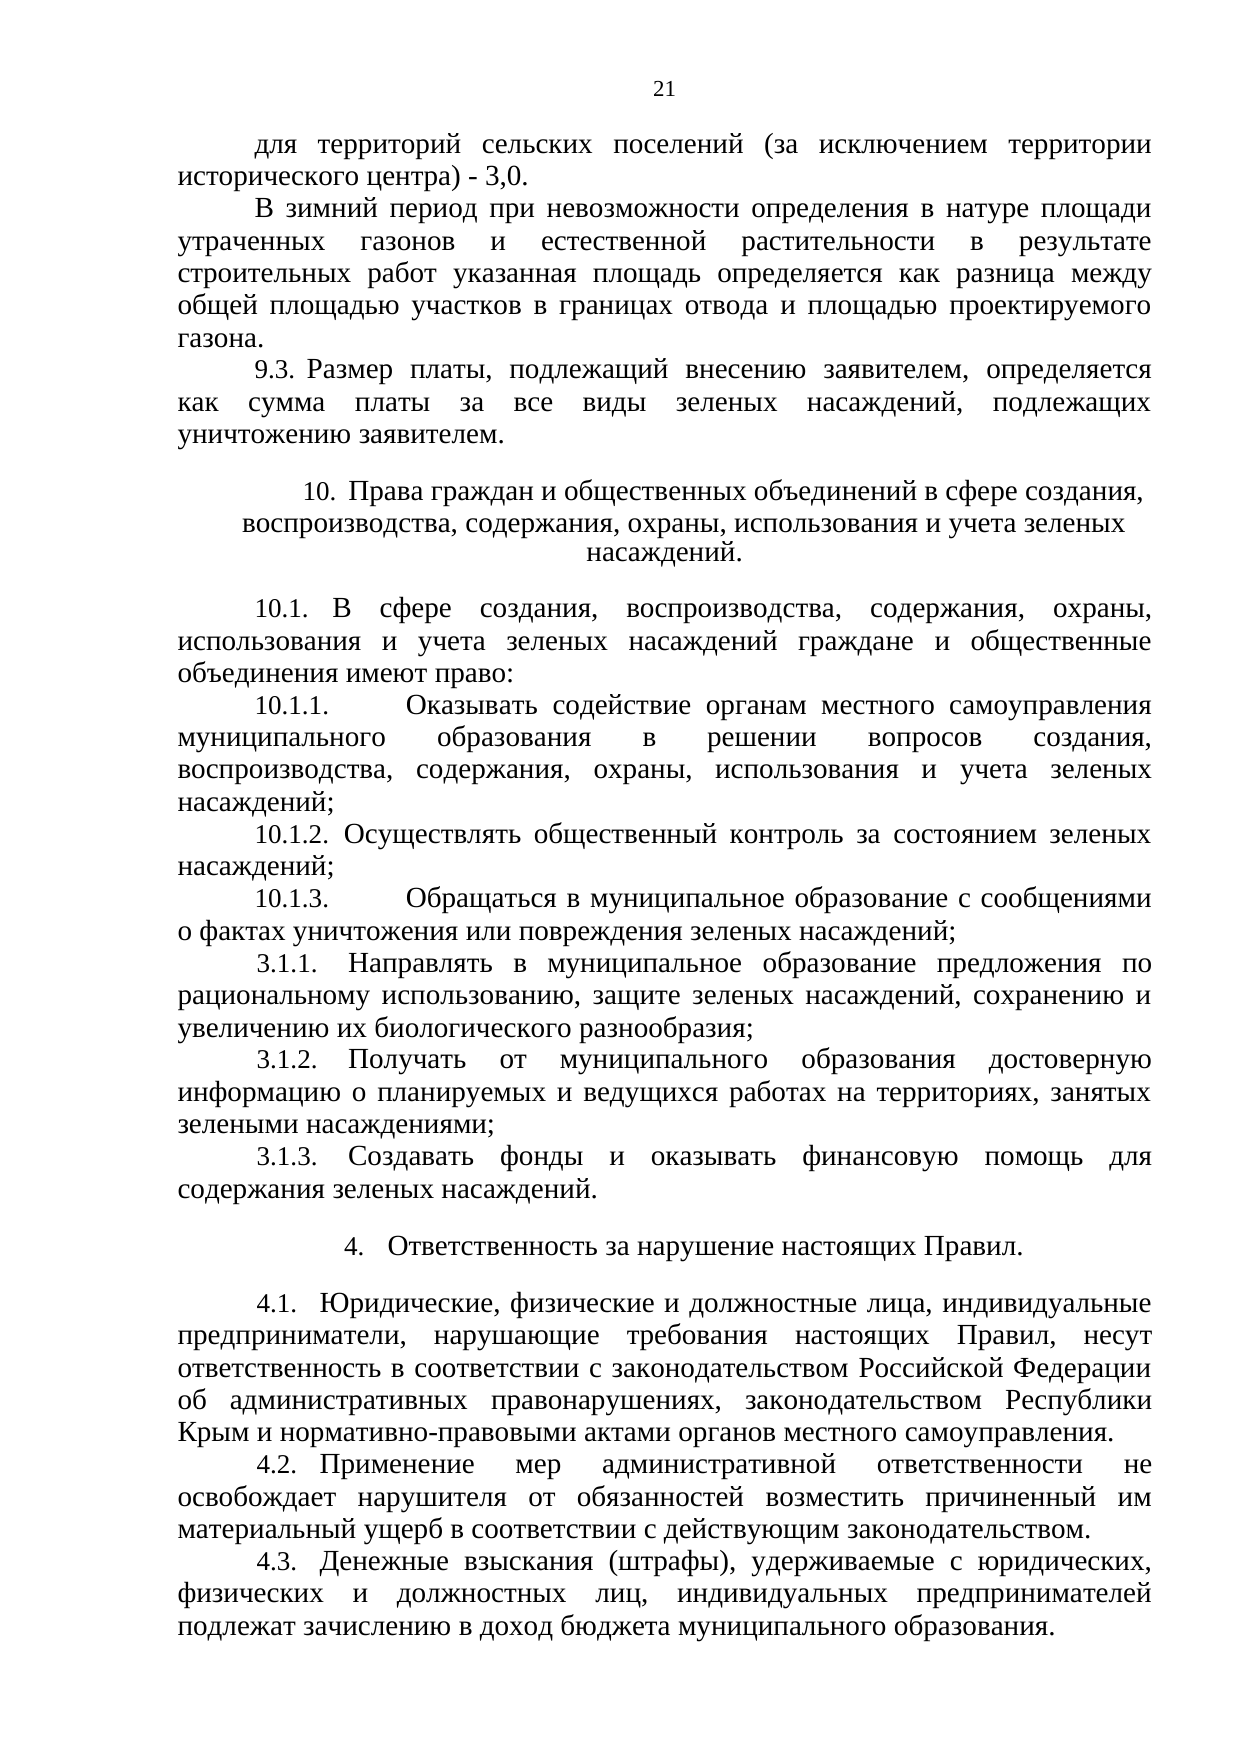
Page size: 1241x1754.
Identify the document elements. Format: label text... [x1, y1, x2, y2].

list Применение мер административной ответственности не освобождает нарушителя от обязанностей возместить причиненный им материальный ущерб в соответствии с действующим законодательством. [177, 1448, 1152, 1544]
text В зимний период при невозможности определения в натуре площади утраченных газонов и естественной растительности в результате строительных работ указанная площадь определяется как разница между общей площадью участков в границах отвода и площадью проектируемого газона. [177, 192, 1152, 353]
list В сфере создания, воспроизводства, содержания, охраны, использования и учета зеленых насаждений граждане и общественные объединения имеют право: [177, 592, 1152, 688]
text насаждений. [586, 539, 1234, 567]
list Обращаться в муниципальное образование с сообщениями о фактах уничтожения или повреждения зеленых насаждений; [177, 882, 1152, 946]
list Создавать фонды и оказывать финансовую помощь для содержания зеленых насаждений. [177, 1140, 1152, 1204]
text для территорий сельских поселений (за исключением территории исторического центра) - 3,0. [177, 127, 1152, 192]
list Направлять в муниципальное образование предложения по рациональному использованию, защите зеленых насаждений, сохранению и увеличению их биологического разнообразия; [177, 946, 1152, 1043]
list Размер платы, подлежащий внесению заявителем, определяется как сумма платы за все виды зеленых насаждений, подлежащих уничтожению заявителем. [177, 353, 1152, 450]
text 4. Ответственность за нарушение настоящих Правил. [344, 1228, 1234, 1262]
list Получать от муниципального образования достоверную информацию о планируемых и ведущихся работах на территориях, занятых зелеными насаждениями; [177, 1043, 1152, 1140]
list Денежные взыскания (штрафы), удерживаемые с юридических, физических и должностных лиц, индивидуальных предпринимателей подлежат зачислению в доход бюджета муниципального образования. [177, 1544, 1152, 1641]
list Юридические, физические и должностные лица, индивидуальные предприниматели, нарушающие требования настоящих Правил, несут ответственность в соответствии с законодательством Российской Федерации об административных правонарушениях, законодательством Республики Крым и нормативно-правовыми актами органов местного самоуправления. [177, 1286, 1152, 1448]
list Осуществлять общественный контроль за состоянием зеленых насаждений; [177, 817, 1152, 882]
list Права граждан и общественных объединений в сфере создания, воспроизводства, содержания, охраны, использования и учета зеленых [242, 475, 1144, 539]
list Оказывать содействие органам местного самоуправления муниципального образования в решении вопросов создания, воспроизводства, содержания, охраны, использования и учета зеленых насаждений; [177, 688, 1152, 817]
